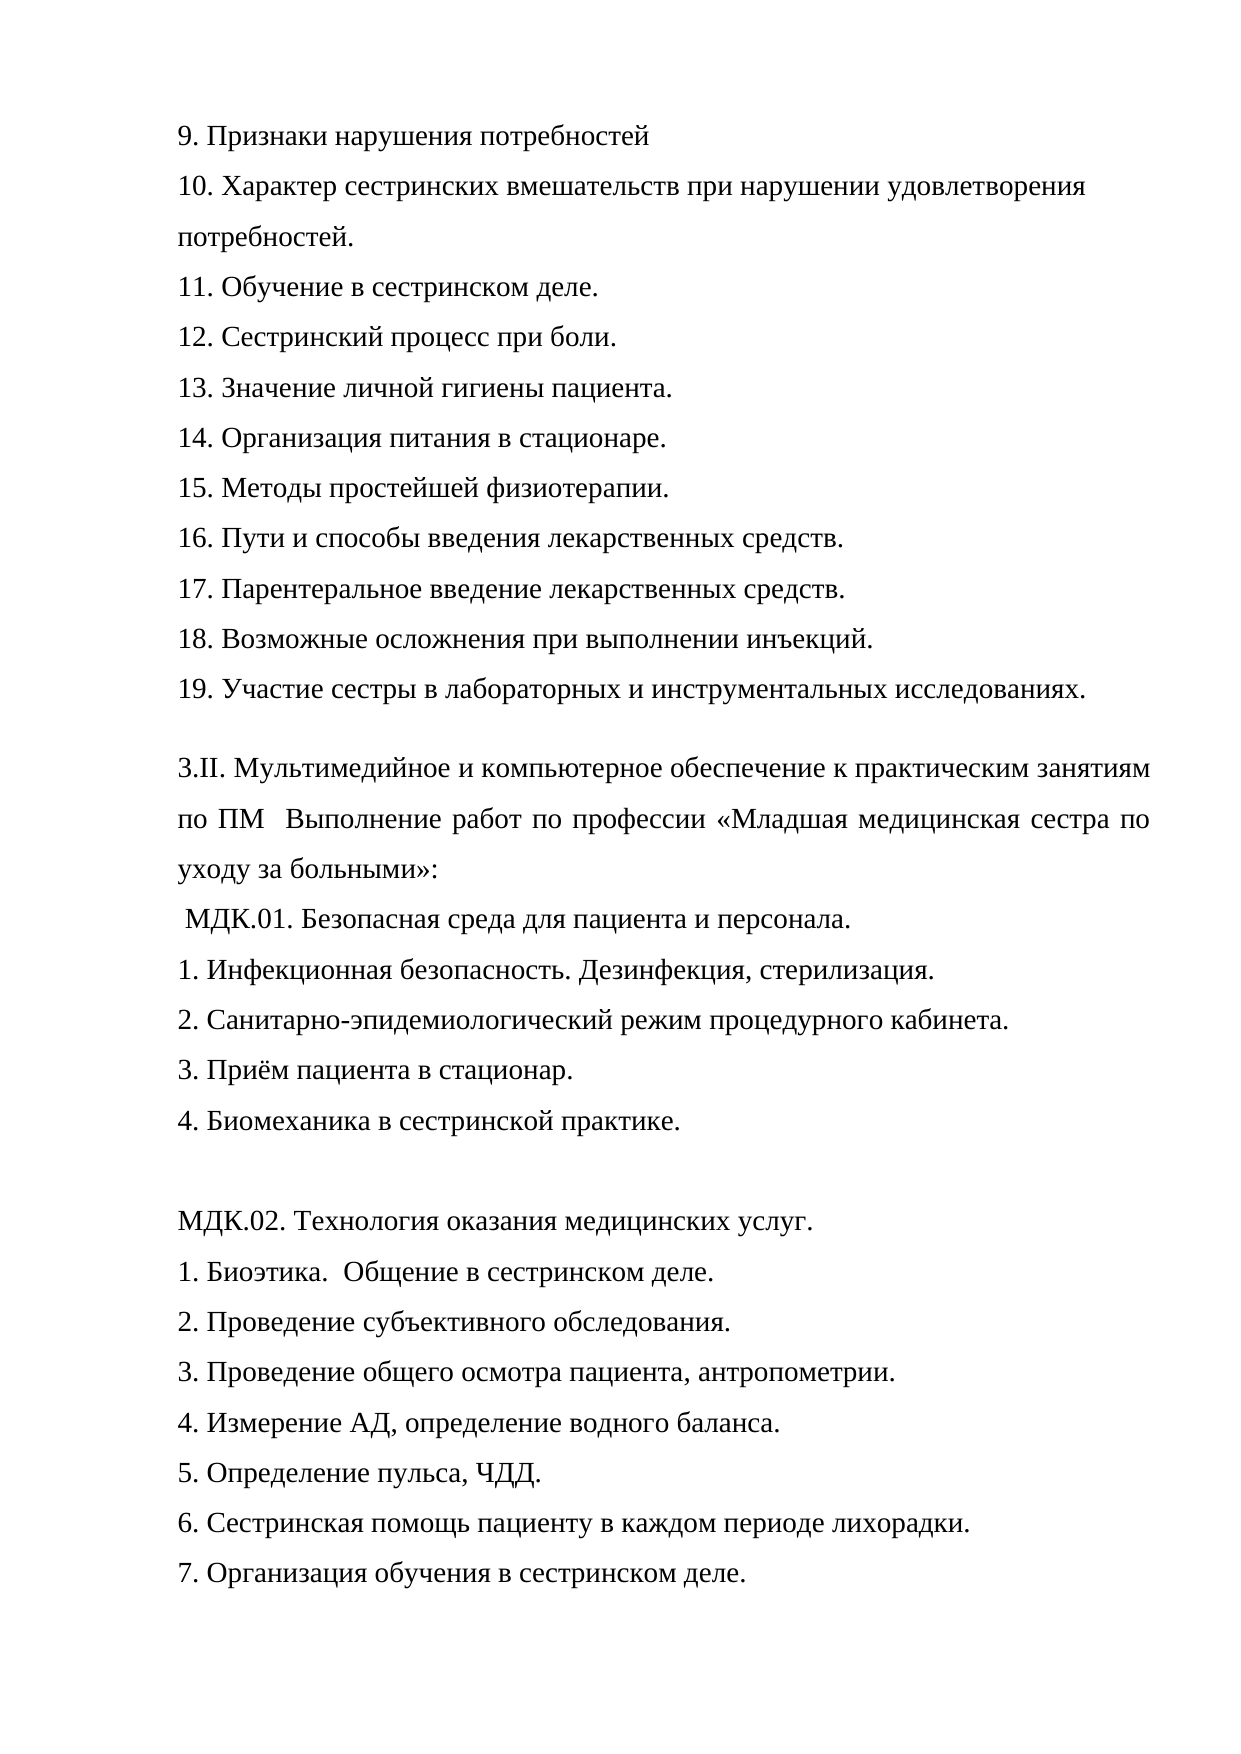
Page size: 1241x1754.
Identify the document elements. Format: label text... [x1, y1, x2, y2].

text 11. Обучение в сестринском деле. [177, 269, 1152, 303]
text 3. Приём пациента в стационар. [177, 1052, 1152, 1086]
text МДК.01. Безопасная среда для пациента и персонала. [177, 902, 1152, 935]
text 16. Пути и способы введения лекарственных средств. [177, 521, 1152, 554]
text 2. Проведение субъективного обследования. [177, 1304, 1152, 1338]
text 18. Возможные осложнения при выполнении инъекций. [177, 621, 1152, 655]
text 12. Сестринский процесс при боли. [177, 319, 1152, 353]
text 15. Методы простейшей физиотерапии. [177, 470, 1152, 504]
text 17. Парентеральное введение лекарственных средств. [177, 571, 1152, 604]
text 5. Определение пульса, ЧДД. [177, 1455, 1152, 1488]
text МДК.02. Технология оказания медицинских услуг. [177, 1203, 1152, 1237]
text 13. Значение личной гигиены пациента. [177, 370, 1152, 403]
text 9. Признаки нарушения потребностей [177, 118, 1152, 152]
text 4. Измерение АД, определение водного баланса. [177, 1405, 1152, 1438]
text 3.II. Мультимедийное и компьютерное обеспечение к практическим занятиям по ПМ Выполнение работ по профессии «Младшая медицинская сестра по уходу за больными»: [177, 751, 1152, 885]
text 14. Организация питания в стационаре. [177, 420, 1152, 453]
text 3. Проведение общего осмотра пациента, антропометрии. [177, 1354, 1152, 1388]
text 2. Санитарно-эпидемиологический режим процедурного кабинета. [177, 1002, 1152, 1036]
text 19. Участие сестры в лабораторных и инструментальных исследованиях. [177, 672, 1152, 705]
text 1. Биоэтика. Общение в сестринском деле. [177, 1254, 1152, 1287]
text 4. Биомеханика в сестринской практике. [177, 1103, 1152, 1136]
text 10. Характер сестринских вмешательств при нарушении удовлетворения потребностей. [177, 168, 1152, 252]
text 1. Инфекционная безопасность. Дезинфекция, стерилизация. [177, 952, 1152, 985]
text 7. Организация обучения в сестринском деле. [177, 1556, 1152, 1589]
text 6. Сестринская помощь пациенту в каждом периоде лихорадки. [177, 1505, 1152, 1539]
